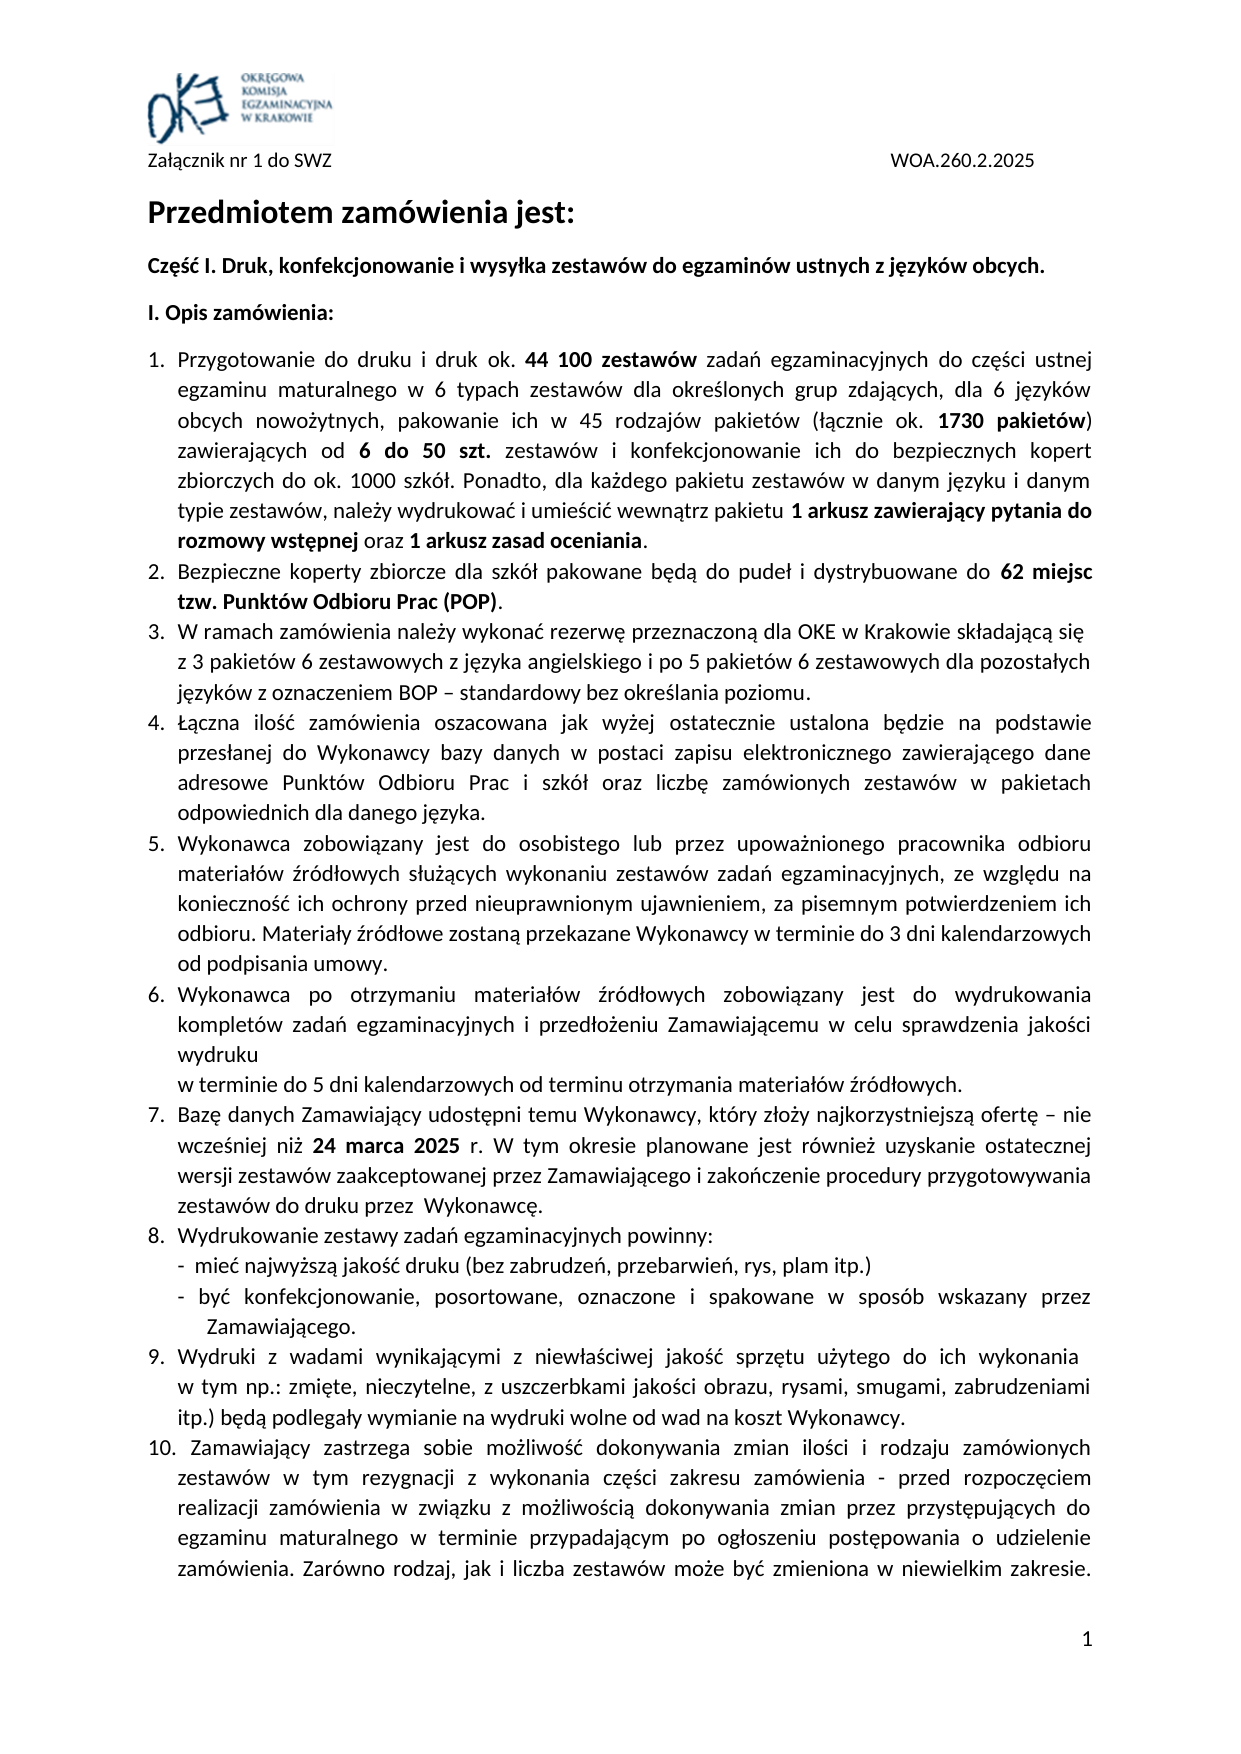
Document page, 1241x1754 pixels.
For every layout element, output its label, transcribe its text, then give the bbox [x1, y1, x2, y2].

list Łączna ilość zamówienia oszacowana jak wyżej ostatecznie ustalona będzie na podstawie przesłanej do Wykonawcy bazy danych w postaci zapisu elektronicznego zawierającego dane adresowe Punktów Odbioru Prac i szkół oraz liczbę zamówionych zestawów w pakietach odpowiednich dla danego języka. [148, 708, 1093, 827]
picture [147, 73, 336, 147]
text Załącznik nr 1 do SWZ WOA.260.2.2025 [148, 147, 1093, 172]
list Bezpieczne koperty zbiorcze dla szkół pakowane będą do pudeł i dystrybuowane do 62 miejsc tzw. Punktów Odbioru Prac (POP). [148, 557, 1093, 615]
list Wykonawca zobowiązany jest do osobistego lub przez upoważnionego pracownika odbioru materiałów źródłowych służących wykonaniu zestawów zadań egzaminacyjnych, ze względu na konieczność ich ochrony przed nieuprawnionym ujawnieniem, za pisemnym potwierdzeniem ich odbioru. Materiały źródłowe zostaną przekazane Wykonawcy w terminie do 3 dni kalendarzowych od podpisania umowy. [148, 829, 1093, 978]
list Przygotowanie do druku i druk ok. 44 100 zestawów zadań egzaminacyjnych do części ustnej egzaminu maturalnego w 6 typach zestawów dla określonych grup zdających, dla 6 języków obcych nowożytnych, pakowanie ich w 45 rodzajów pakietów (łącznie ok. 1730 pakietów) zawierających od 6 do 50 szt. zestawów i konfekcjonowanie ich do bezpiecznych kopert zbiorczych do ok. 1000 szkół. Ponadto, dla każdego pakietu zestawów w danym języku i danym typie zestawów, należy wydrukować i umieścić wewnątrz pakietu 1 arkusz zawierający pytania do rozmowy wstępnej oraz 1 arkusz zasad oceniania. [148, 345, 1093, 555]
text Przedmiotem zamówienia jest: [148, 191, 1093, 232]
list Bazę danych Zamawiający udostępni temu Wykonawcy, który złoży najkorzystniejszą ofertę – nie wcześniej niż 24 marca 2025 r. W tym okresie planowane jest również uzyskanie ostatecznej wersji zestawów zaakceptowanej przez Zamawiającego i zakończenie procedury przygotowywania zestawów do druku przez Wykonawcę. [148, 1101, 1093, 1219]
list - mieć najwyższą jakość druku (bez zabrudzeń, przebarwień, rys, plam itp.) [177, 1252, 1093, 1280]
list - być konfekcjonowanie, posortowane, oznaczone i spakowane w sposób wskazany przez Zamawiającego. [177, 1282, 1093, 1340]
list Wydruki z wadami wynikającymi z niewłaściwej jakość sprzętu użytego do ich wykonania w tym np.: zmięte, nieczytelne, z uszczerbkami jakości obrazu, rysami, smugami, zabrudzeniami itp.) będą podlegały wymianie na wydruki wolne od wad na koszt Wykonawcy. [148, 1342, 1093, 1431]
list Wydrukowanie zestawy zadań egzaminacyjnych powinny: [148, 1221, 1093, 1249]
list W ramach zamówienia należy wykonać rezerwę przeznaczoną dla OKE w Krakowie składającą się z 3 pakietów 6 zestawowych z języka angielskiego i po 5 pakietów 6 zestawowych dla pozostałych języków z oznaczeniem BOP – standardowy bez określania poziomu. [148, 617, 1093, 706]
text Część I. Druk, konfekcjonowanie i wysyłka zestawów do egzaminów ustnych z języków obcych. [148, 252, 1093, 280]
text I. Opis zamówienia: [148, 298, 1093, 327]
list Wykonawca po otrzymaniu materiałów źródłowych zobowiązany jest do wydrukowania kompletów zadań egzaminacyjnych i przedłożeniu Zamawiającemu w celu sprawdzenia jakości wydruku w terminie do 5 dni kalendarzowych od terminu otrzymania materiałów źródłowych. [148, 980, 1093, 1098]
